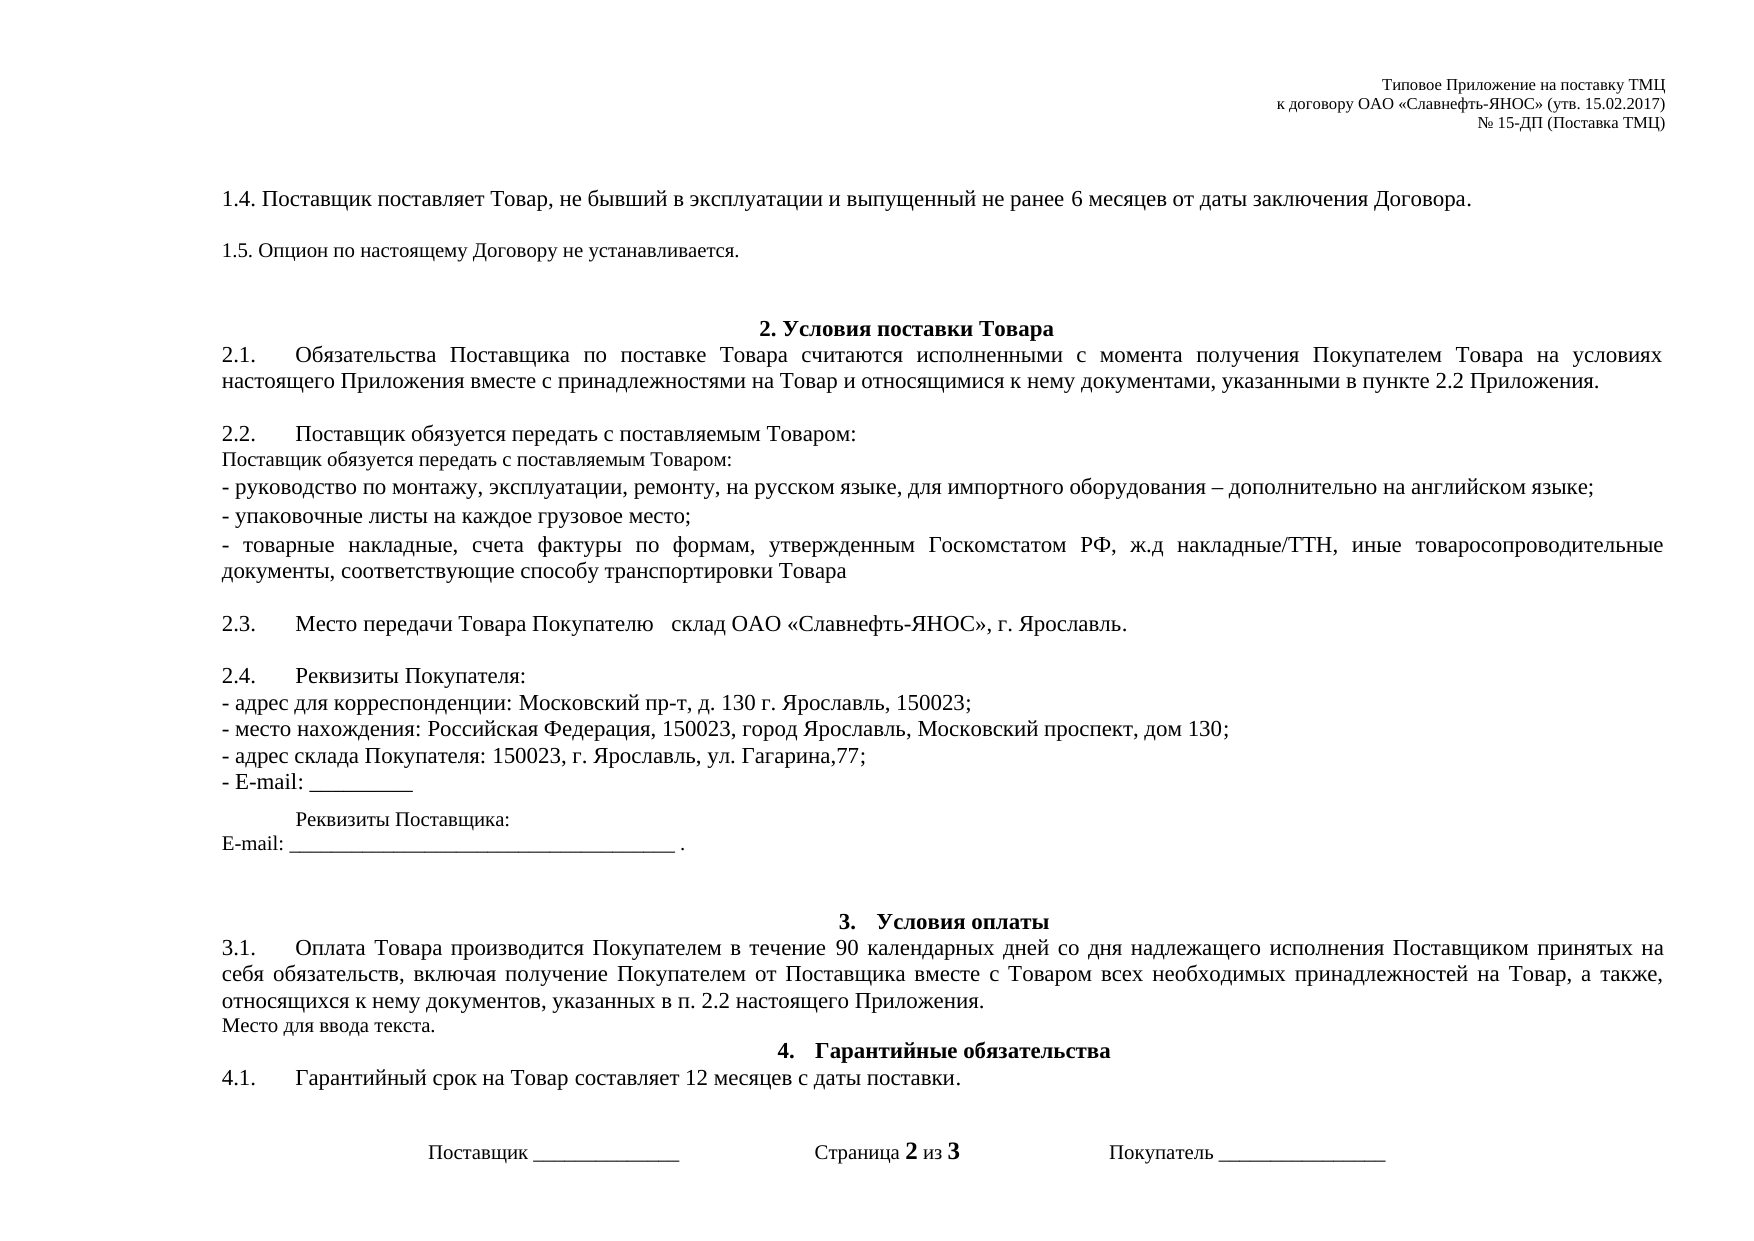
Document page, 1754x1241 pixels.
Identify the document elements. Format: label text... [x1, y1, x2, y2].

list Гарантийные обязательства [223, 1037, 1665, 1063]
text 3.1. [222, 934, 1665, 1013]
text 2. Условия поставки Товара [148, 315, 1665, 341]
text - адрес склада Покупателя: ; [222, 742, 1665, 768]
text 2.1. Обязательства Поставщика по поставке Товара считаются исполненными с момента получения Покупателем Товара на условиях настоящего Приложения вместе с принадлежностями на Товар и относящимися к нему документами, указанными в пункте 2.2 Приложения. [222, 341, 1665, 394]
text 2.3. Место передачи Товара Покупателю . [222, 610, 1665, 636]
list Условия оплаты [223, 908, 1665, 934]
text - адрес для корреспонденции: ; [222, 689, 1665, 715]
text - E-mail: [222, 768, 1665, 794]
text 1.4. Поставщик поставляет Товар, не бывший в эксплуатации и выпущенный не ранее . [222, 185, 1665, 212]
text 4.1. Гарантийный срок на Товар . [207, 1063, 1665, 1090]
text 2.2. Поставщик обязуется передать с поставляемым Товаром: [222, 420, 1665, 446]
text 2.4. Реквизиты Покупателя: [222, 663, 1665, 689]
text - место нахождения: ; [222, 715, 1665, 742]
